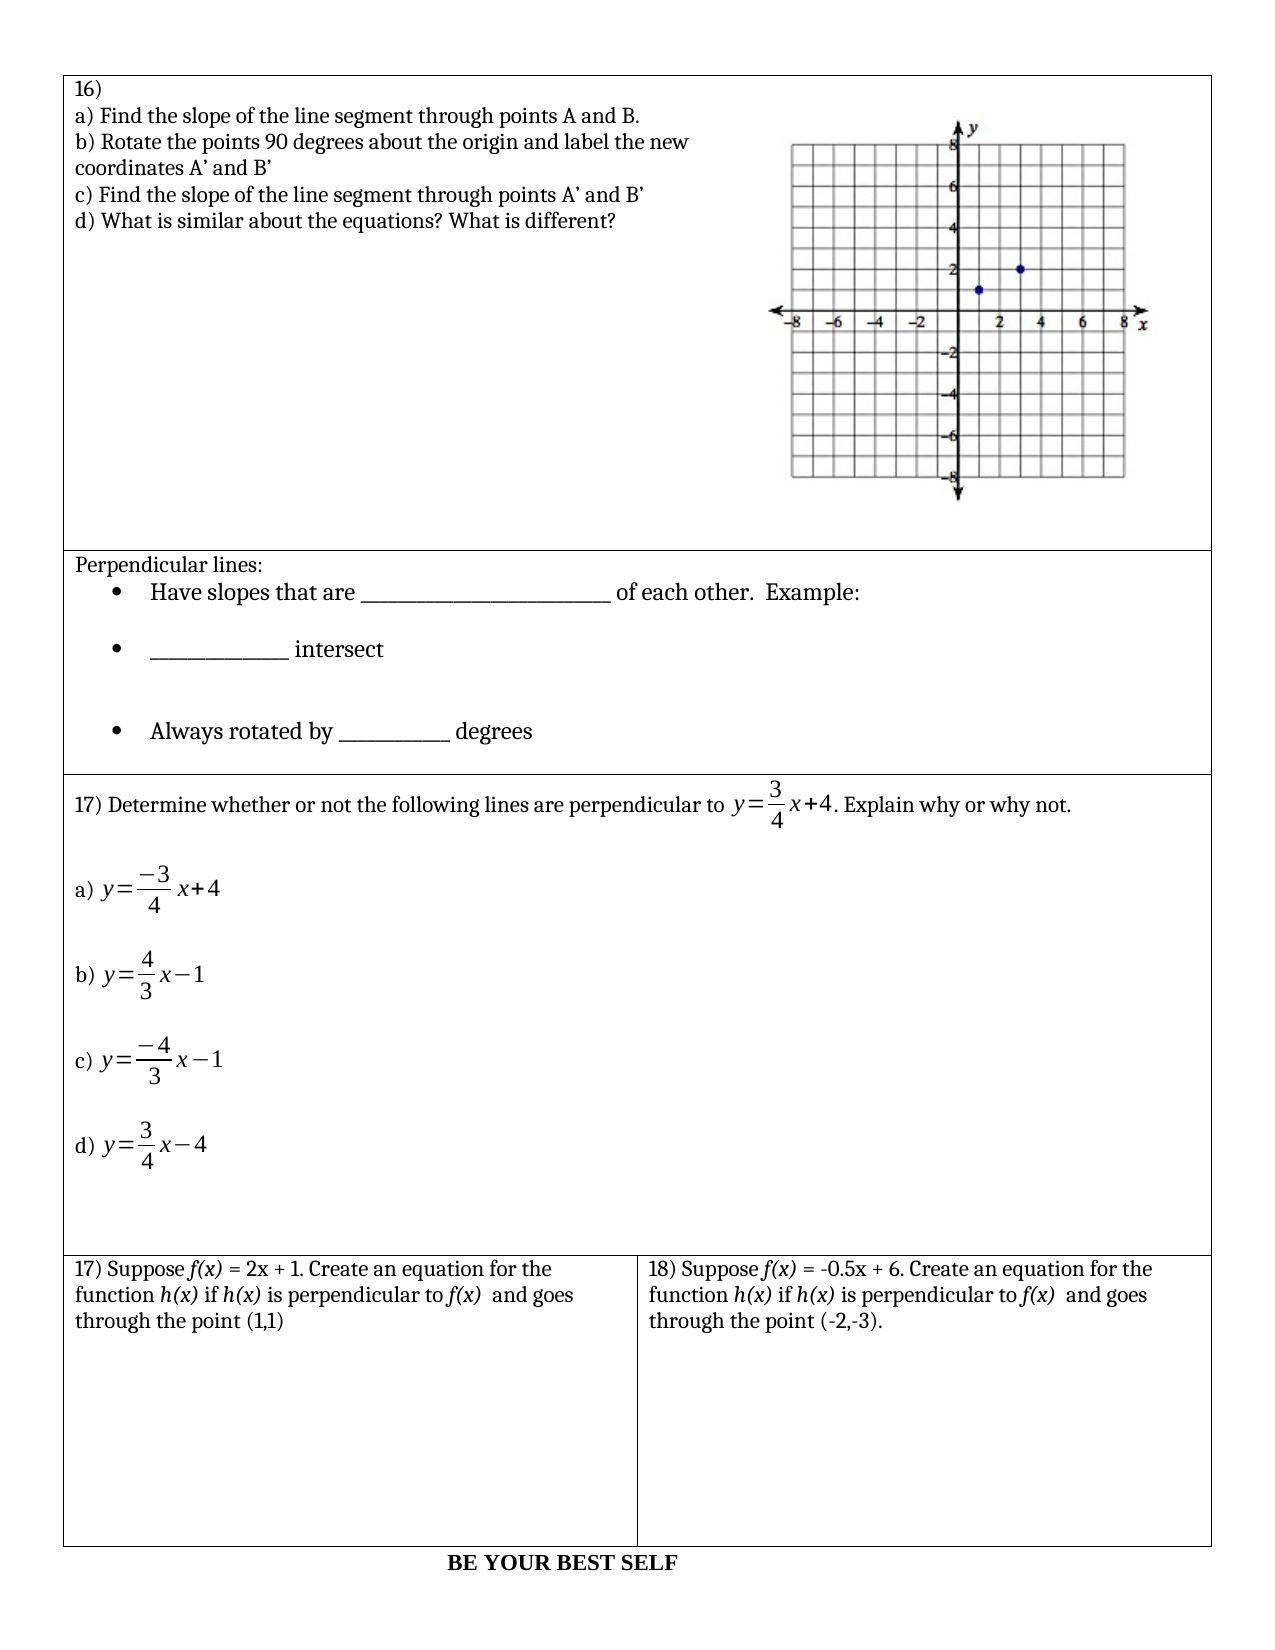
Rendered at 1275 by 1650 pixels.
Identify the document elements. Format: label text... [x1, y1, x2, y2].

table_cell 18) Suppose f(x) = -0.5x + 6. Create an equation for the function h(x) if h(x) is perpendicular to f(x) and goes through the point (-2,-3). [638, 1256, 1211, 1546]
table_cell 16) a) Find the slope of the line segment through points A and B. b) Rotate the points 90 degrees about the origin and label the new coordinates A’ and B’ c) Find the slope of the line segment through points A’ and B’ d) What is similar about the equations? What is different? [64, 76, 1211, 550]
picture [768, 112, 1160, 509]
table_cell Perpendicular lines: Have slopes that are ___________________________ of each other. Example: _______________ intersect Always rotated by ____________ degrees [64, 551, 1211, 774]
table_cell 17) Suppose f(x) = 2x + 1. Create an equation for the function h(x) if h(x) is perpendicular to f(x) and goes through the point (1,1) [64, 1256, 637, 1546]
table_cell 17) Determine whether or not the following lines are perpendicular to . Explain why or why not. a) b) c) d) [64, 775, 1211, 1254]
